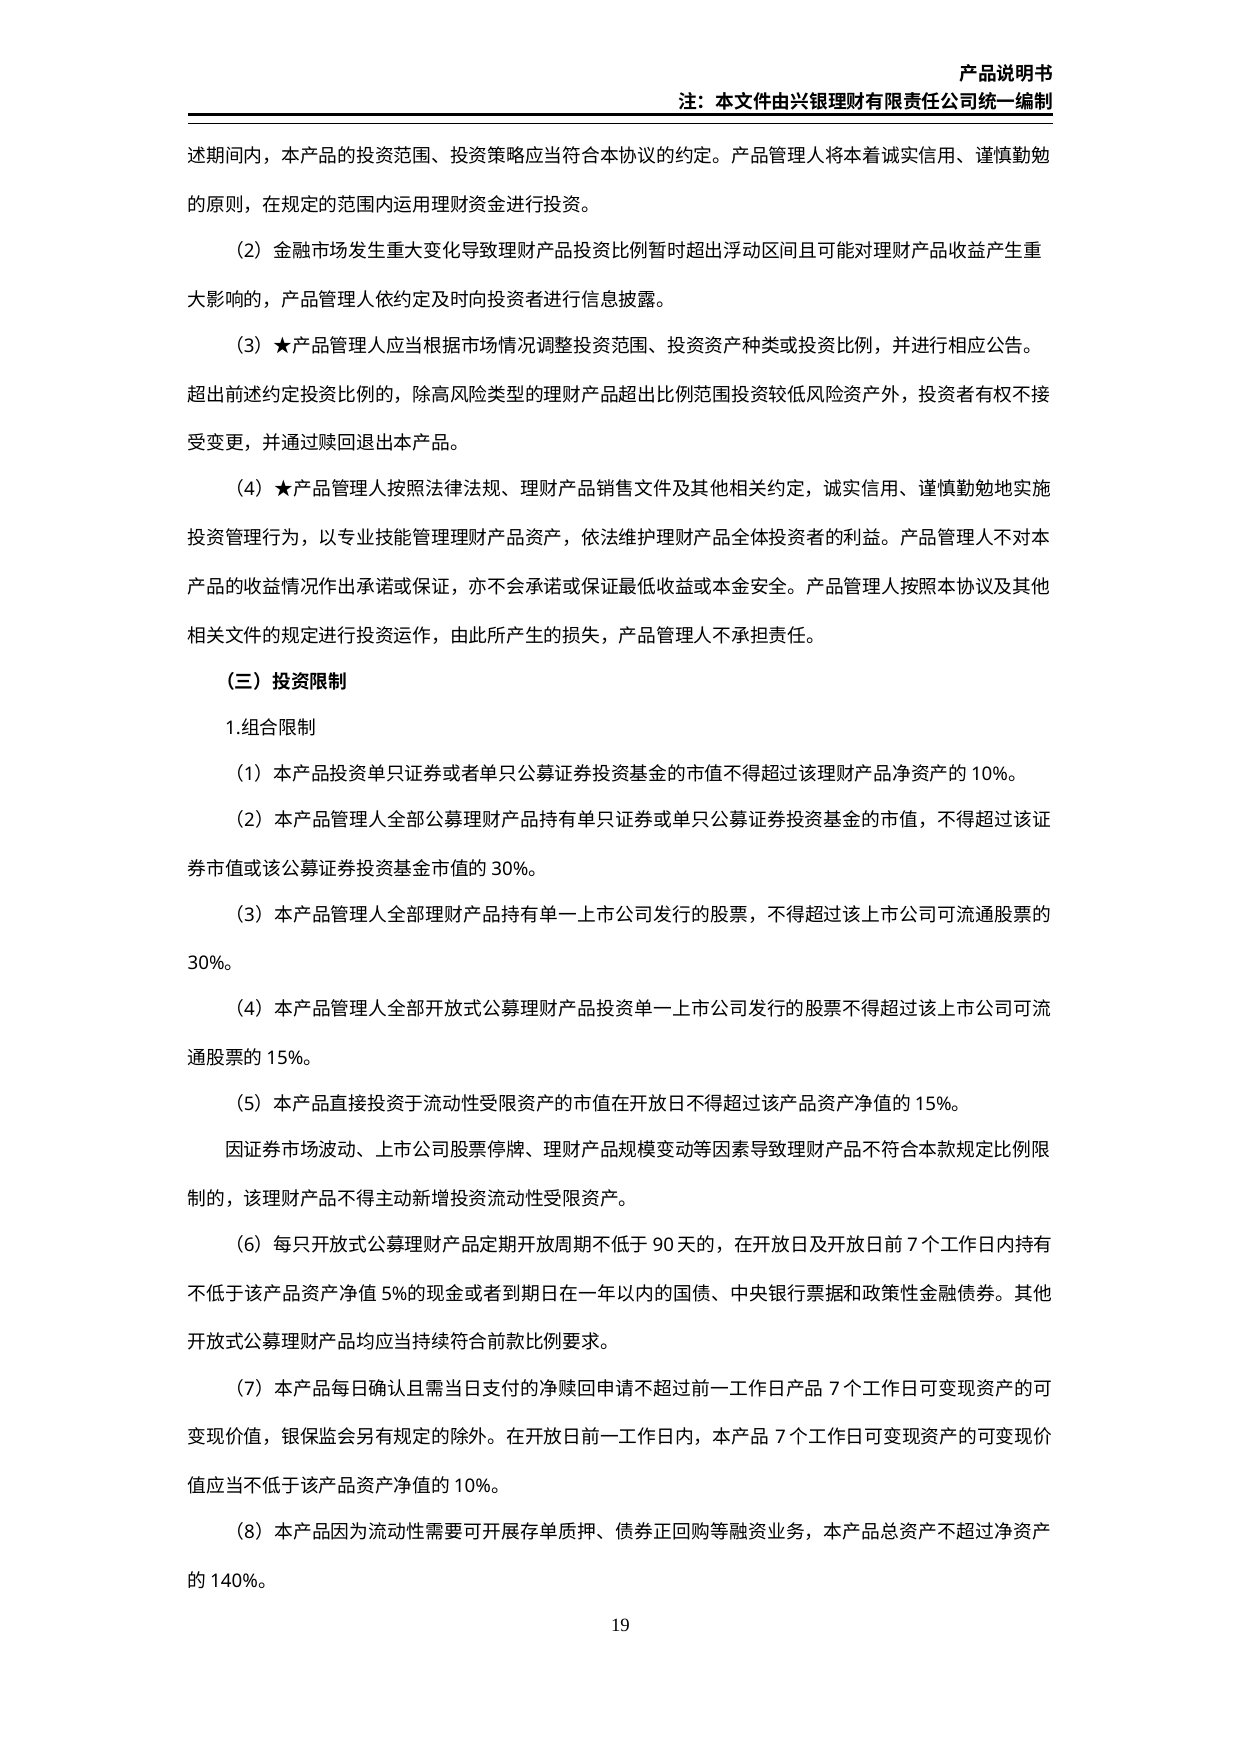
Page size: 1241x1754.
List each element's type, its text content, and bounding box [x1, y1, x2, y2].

text （1）本产品投资单只证券或者单只公募证券投资基金的市值不得超过该理财产品净资产的10%。 [187, 756, 1053, 788]
text （4）★产品管理人按照法律法规、理财产品销售文件及其他相关约定，诚实信用、谨慎勤勉地实施投资管理行为，以专业技能管理理财产品资产，依法维护理财产品全体投资者的利益。产品管理人不对本产品的收益情况作出承诺或保证，亦不会承诺或保证最低收益或本金安全。产品管理人按照本协议及其他相关文件的规定进行投资运作，由此所产生的损失，产品管理人不承担责任。 [187, 471, 1053, 650]
text （5）本产品直接投资于流动性受限资产的市值在开放日不得超过该产品资产净值的15%。 [187, 1086, 1053, 1119]
text （2）本产品管理人全部公募理财产品持有单只证券或单只公募证券投资基金的市值，不得超过该证券市值或该公募证券投资基金市值的30%。 [187, 802, 1053, 883]
text （8）本产品因为流动性需要可开展存单质押、债券正回购等融资业务，本产品总资产不超过净资产的140%。 [187, 1514, 1053, 1595]
text （7）本产品每日确认且需当日支付的净赎回申请不超过前一工作日产品7个工作日可变现资产的可变现价值，银保监会另有规定的除外。在开放日前一工作日内，本产品7个工作日可变现资产的可变现价值应当不低于该产品资产净值的10%。 [187, 1371, 1053, 1501]
text （2）金融市场发生重大变化导致理财产品投资比例暂时超出浮动区间且可能对理财产品收益产生重大影响的，产品管理人依约定及时向投资者进行信息披露。 [187, 233, 1053, 314]
text （三）投资限制 [187, 664, 1053, 696]
text 因证券市场波动、上市公司股票停牌、理财产品规模变动等因素导致理财产品不符合本款规定比例限制的，该理财产品不得主动新增投资流动性受限资产。 [187, 1132, 1053, 1213]
text （4）本产品管理人全部开放式公募理财产品投资单一上市公司发行的股票不得超过该上市公司可流通股票的15%。 [187, 991, 1053, 1073]
text （6）每只开放式公募理财产品定期开放周期不低于90天的，在开放日及开放日前7个工作日内持有不低于该产品资产净值5%的现金或者到期日在一年以内的国债、中央银行票据和政策性金融债券。其他开放式公募理财产品均应当持续符合前款比例要求。 [187, 1227, 1053, 1357]
text （3）★产品管理人应当根据市场情况调整投资范围、投资资产种类或投资比例，并进行相应公告。超出前述约定投资比例的，除高风险类型的理财产品超出比例范围投资较低风险资产外，投资者有权不接受变更，并通过赎回退出本产品。 [187, 328, 1053, 458]
text （3）本产品管理人全部理财产品持有单一上市公司发行的股票，不得超过该上市公司可流通股票的30%。 [187, 897, 1053, 978]
text 1.组合限制 [187, 710, 1053, 742]
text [187, 138, 1053, 219]
